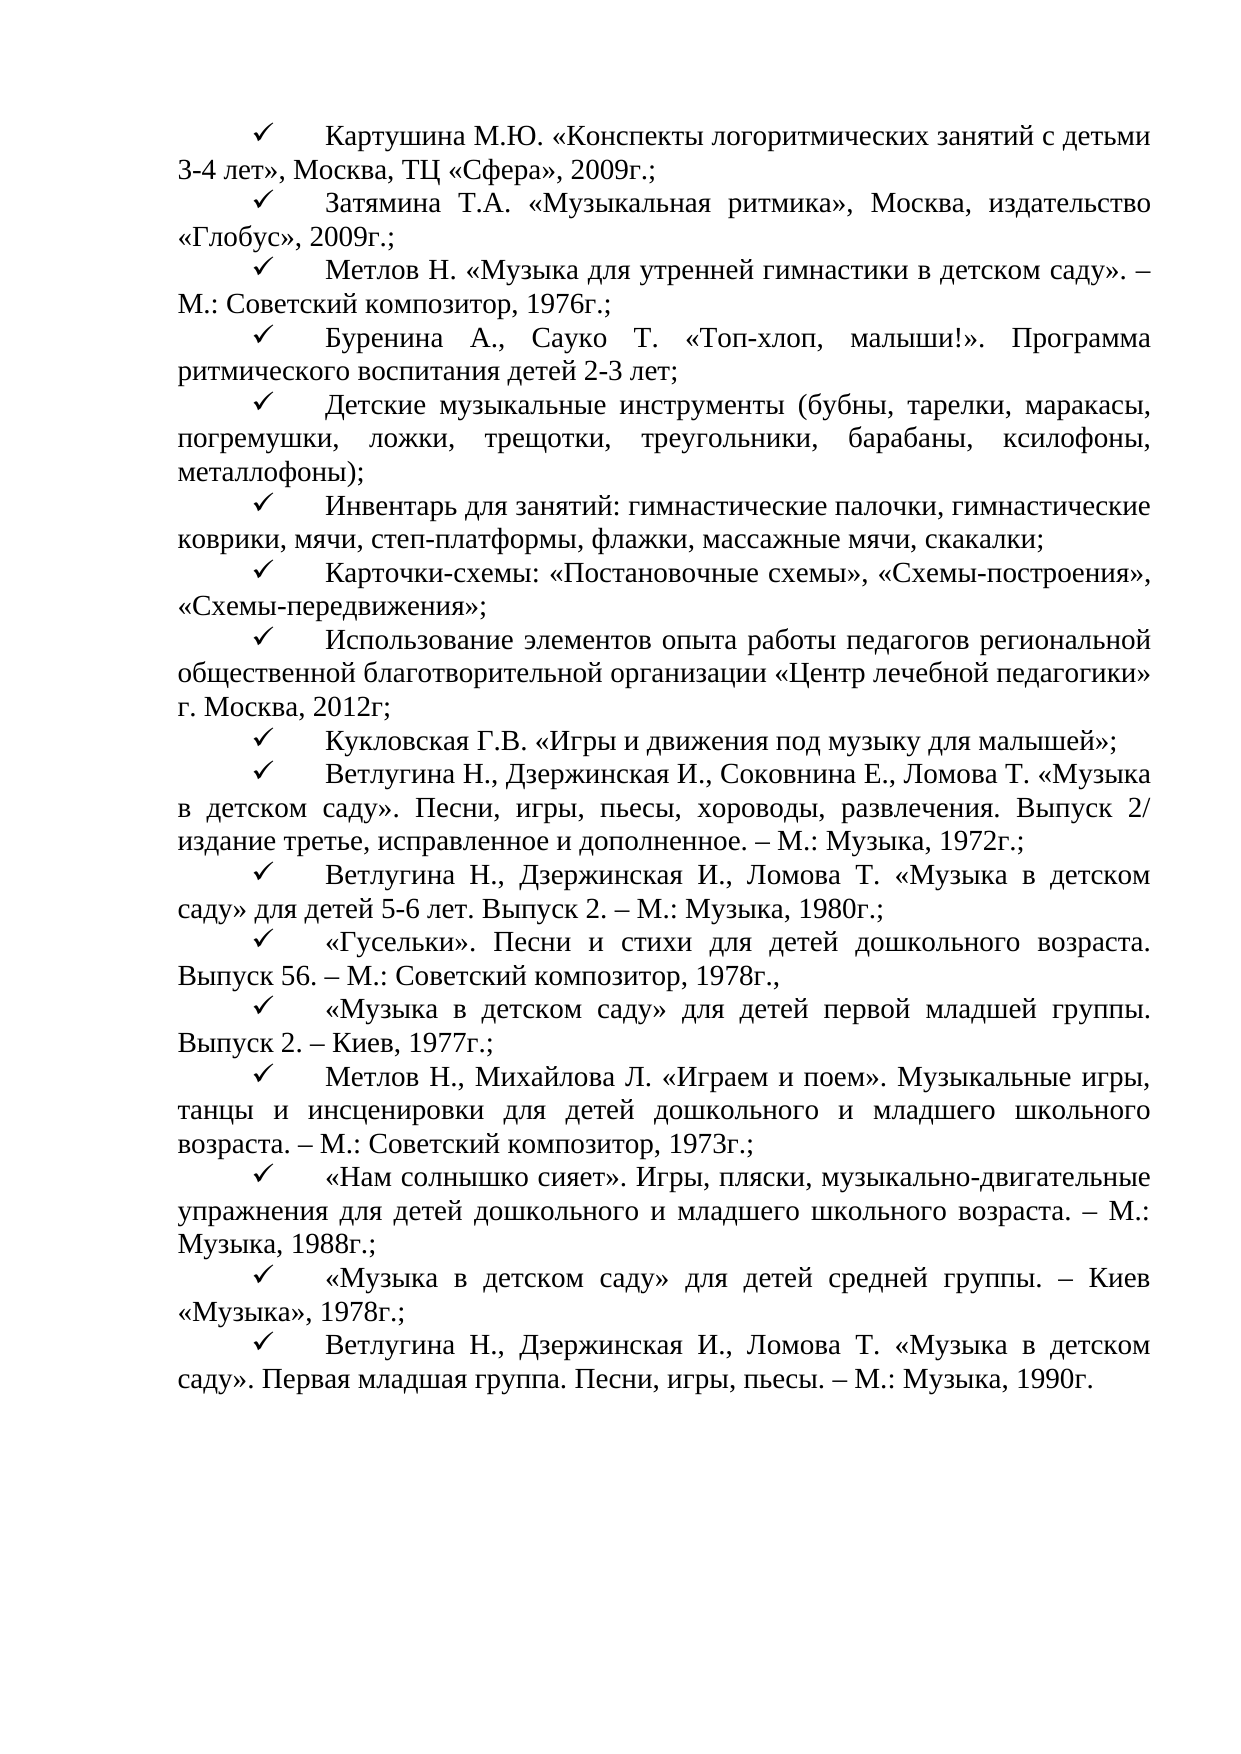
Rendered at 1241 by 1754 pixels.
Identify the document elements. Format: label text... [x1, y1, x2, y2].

list «Музыка в детском саду» для детей средней группы. – Киев «Музыка», 1978г.; [177, 1260, 1152, 1327]
list Картушина М.Ю. «Конспекты логоритмических занятий с детьми 3-4 лет», Москва, ТЦ «Сфера», 2009г.; [177, 118, 1152, 185]
list «Нам солнышко сияет». Игры, пляски, музыкально-двигательные упражнения для детей дошкольного и младшего школьного возраста. – М.: Музыка, 1988г.; [177, 1159, 1152, 1260]
list Метлов Н. «Музыка для утренней гимнастики в детском саду». – М.: Советский композитор, 1976г.; [177, 252, 1152, 320]
list Инвентарь для занятий: гимнастические палочки, гимнастические коврики, мячи, степ-платформы, флажки, массажные мячи, скакалки; [177, 488, 1152, 555]
list «Музыка в детском саду» для детей первой младшей группы. Выпуск 2. – Киев, 1977г.; [177, 991, 1152, 1059]
list Метлов Н., Михайлова Л. «Играем и поем». Музыкальные игры, танцы и инсценировки для детей дошкольного и младшего школьного возраста. – М.: Советский композитор, 1973г.; [177, 1059, 1152, 1159]
list Ветлугина Н., Дзержинская И., Ломова Т. «Музыка в детском саду» для детей 5-6 лет. Выпуск 2. – М.: Музыка, 1980г.; [177, 857, 1152, 924]
list «Гусельки». Песни и стихи для детей дошкольного возраста. Выпуск 56. – М.: Советский композитор, 1978г., [177, 924, 1152, 991]
list Детские музыкальные инструменты (бубны, тарелки, маракасы, погремушки, ложки, трещотки, треугольники, барабаны, ксилофоны, металлофоны); [177, 387, 1152, 488]
list Затямина Т.А. «Музыкальная ритмика», Москва, издательство «Глобус», 2009г.; [177, 185, 1152, 252]
list Кукловская Г.В. «Игры и движения под музыку для малышей»; [177, 723, 1152, 756]
list Карточки-схемы: «Постановочные схемы», «Схемы-построения», «Схемы-передвижения»; [177, 555, 1152, 622]
list Использование элементов опыта работы педагогов региональной общественной благотворительной организации «Центр лечебной педагогики» г. Москва, 2012г; [177, 622, 1152, 723]
list Буренина А., Сауко Т. «Топ-хлоп, малыши!». Программа ритмического воспитания детей 2-3 лет; [177, 320, 1152, 387]
list Ветлугина Н., Дзержинская И., Ломова Т. «Музыка в детском саду». Первая младшая группа. Песни, игры, пьесы. – М.: Музыка, 1990г. [177, 1327, 1152, 1394]
list Ветлугина Н., Дзержинская И., Соковнина Е., Ломова Т. «Музыка в детском саду». Песни, игры, пьесы, хороводы, развлечения. Выпуск 2/ издание третье, исправленное и дополненное. – М.: Музыка, 1972г.; [177, 756, 1152, 857]
